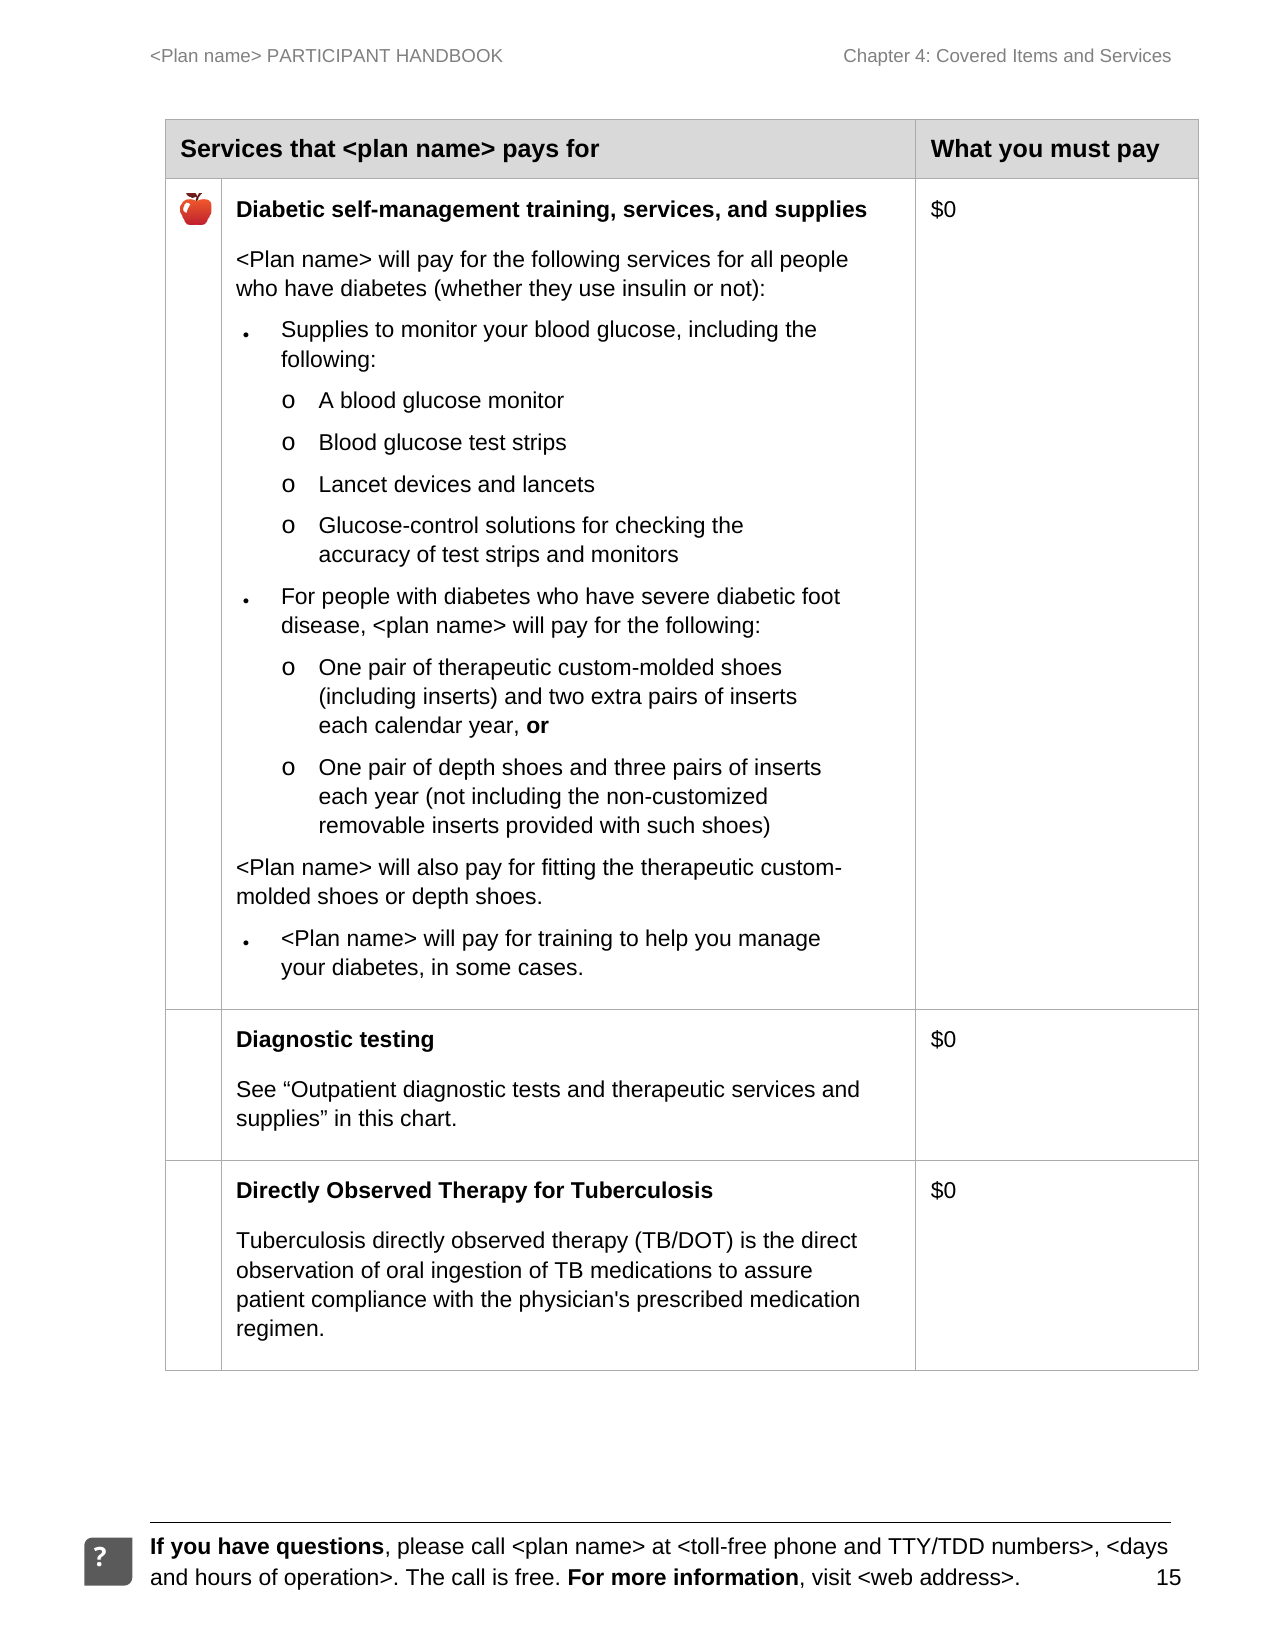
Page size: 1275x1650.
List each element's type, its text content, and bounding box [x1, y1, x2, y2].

table_header Services that <plan name> pays for [166, 120, 915, 178]
table_cell [166, 179, 221, 1009]
table_cell Diagnostic testing See “Outpatient diagnostic tests and therapeutic services and supplies” in this chart. [222, 1010, 915, 1160]
table_header What you must pay [916, 120, 1198, 178]
table_cell Directly Observed Therapy for Tuberculosis Tuberculosis directly observed therapy (TB/DOT) is the direct observation of oral ingestion of TB medications to assure patient compliance with the physician's prescribed medication regimen. [222, 1161, 915, 1370]
table_cell [166, 1161, 221, 1370]
table_cell [166, 1010, 221, 1160]
table_cell $0 [916, 1161, 1198, 1370]
table_cell $0 [916, 1010, 1198, 1160]
picture [180, 193, 212, 225]
table_cell $0 [916, 179, 1198, 1009]
table_cell Diabetic self-management training, services, and supplies <Plan name> will pay for the following services for all people who have diabetes (whether they use insulin or not): Supplies to monitor your blood glucose, including the following: A blood glucose monitor Blood glucose test strips Lancet devices and lancets Glucose-control solutions for checking the accuracy of test strips and monitors For people with diabetes who have severe diabetic foot disease, <plan name> will pay for the following: One pair of therapeutic custom-molded shoes (including inserts) and two extra pairs of inserts each calendar year, or One pair of depth shoes and three pairs of inserts each year (not including the non-customized removable inserts provided with such shoes) <Plan name> will also pay for fitting the therapeutic custom-molded shoes or depth shoes. <Plan name> will pay for training to help you manage your diabetes, in some cases. [222, 179, 915, 1009]
